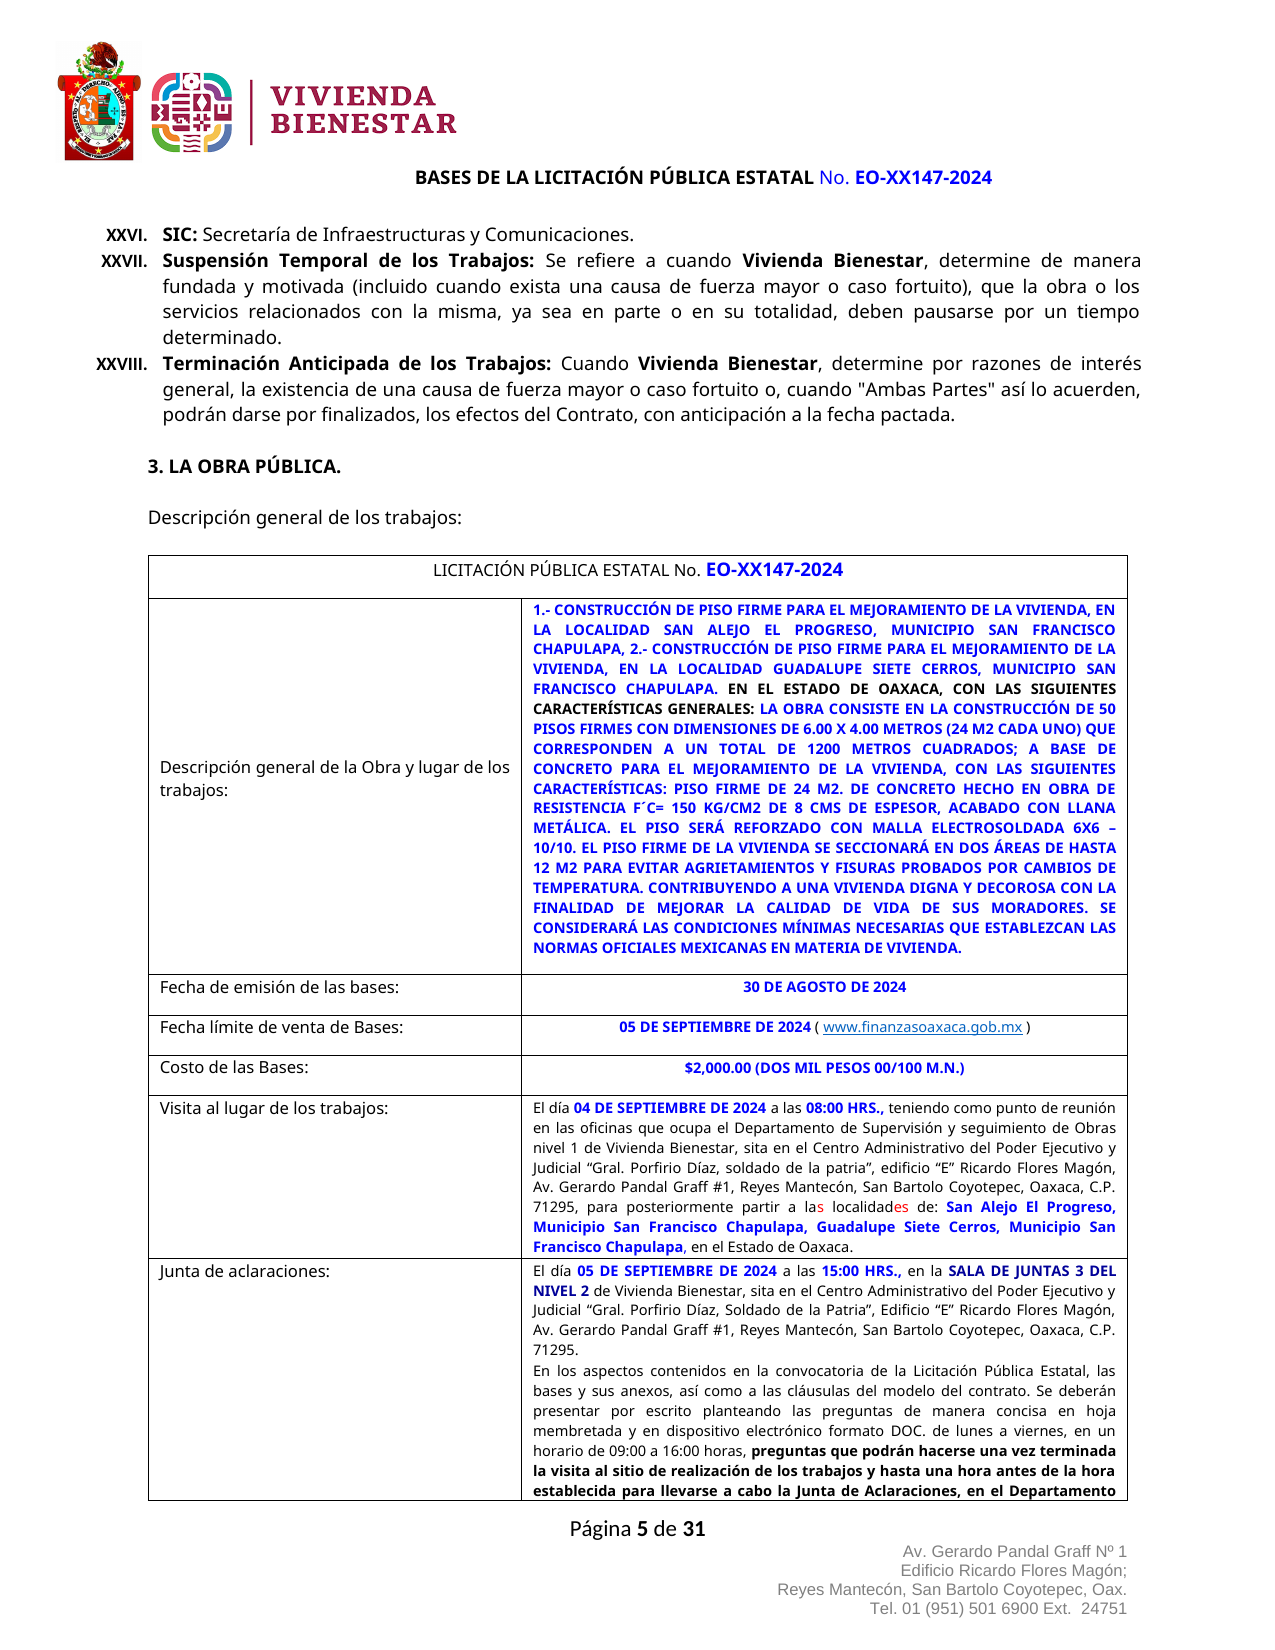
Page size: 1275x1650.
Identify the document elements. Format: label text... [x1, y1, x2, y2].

table_cell $2,000.00 (DOS MIL PESOS 00/100 M.N.) [522, 1056, 1127, 1095]
table_cell 30 DE AGOSTO DE 2024 [522, 975, 1127, 1014]
table_cell El día 04 DE SEPTIEMBRE DE 2024 a las 08:00 HRS., teniendo como punto de reunión en las oficinas que ocupa el Departamento de Supervisión y seguimiento de Obras nivel 1 de Vivienda Bienestar, sita en el Centro Administrativo del Poder Ejecutivo y Judicial “Gral. Porfirio Díaz, soldado de la patria”, edificio “E” Ricardo Flores Magón, Av. Gerardo Pandal Graff #1, Reyes Mantecón, San Bartolo Coyotepec, Oaxaca, C.P. 71295, para posteriormente partir a las localidades de: San Alejo El Progreso, Municipio San Francisco Chapulapa, Guadalupe Siete Cerros, Municipio San Francisco Chapulapa, en el Estado de Oaxaca. [522, 1096, 1127, 1258]
table_cell Costo de las Bases: [149, 1056, 521, 1095]
table_cell 05 DE SEPTIEMBRE DE 2024 ( www.finanzasoaxaca.gob.mx ) [522, 1016, 1127, 1055]
table_cell Fecha límite de venta de Bases: [149, 1016, 521, 1055]
text Descripción general de los trabajos: [148, 504, 1127, 529]
table_cell Descripción general de la Obra y lugar de los trabajos: [149, 599, 521, 974]
list Terminación Anticipada de los Trabajos: Cuando Vivienda Bienestar, determine por razones de interés general, la existencia de una causa de fuerza mayor o caso fortuito o, cuando "Ambas Partes" así lo acuerden, podrán darse por finalizados, los efectos del Contrato, con anticipación a la fecha pactada. [148, 350, 1142, 427]
table_cell Junta de aclaraciones: [149, 1259, 521, 1500]
list Suspensión Temporal de los Trabajos: Se refiere a cuando Vivienda Bienestar, determine de manera fundada y motivada (incluido cuando exista una causa de fuerza mayor o caso fortuito), que la obra o los servicios relacionados con la misma, ya sea en parte o en su totalidad, deben pausarse por un tiempo determinado. [148, 248, 1142, 350]
picture [147, 64, 473, 161]
table_cell 1.- CONSTRUCCIÓN DE PISO FIRME PARA EL MEJORAMIENTO DE LA VIVIENDA, EN LA LOCALIDAD SAN ALEJO EL PROGRESO, MUNICIPIO SAN FRANCISCO CHAPULAPA, 2.- CONSTRUCCIÓN DE PISO FIRME PARA EL MEJORAMIENTO DE LA VIVIENDA, EN LA LOCALIDAD GUADALUPE SIETE CERROS, MUNICIPIO SAN FRANCISCO CHAPULAPA. EN EL ESTADO DE OAXACA, CON LAS SIGUIENTES CARACTERÍSTICAS GENERALES: LA OBRA CONSISTE EN LA CONSTRUCCIÓN DE 50 PISOS FIRMES CON DIMENSIONES DE 6.00 X 4.00 METROS (24 M2 CADA UNO) QUE CORRESPONDEN A UN TOTAL DE 1200 METROS CUADRADOS; A BASE DE CONCRETO PARA EL MEJORAMIENTO DE LA VIVIENDA, CON LAS SIGUIENTES CARACTERÍSTICAS: PISO FIRME DE 24 M2. DE CONCRETO HECHO EN OBRA DE RESISTENCIA F´C= 150 KG/CM2 DE 8 CMS DE ESPESOR, ACABADO CON LLANA METÁLICA. EL PISO SERÁ REFORZADO CON MALLA ELECTROSOLDADA 6X6 – 10/10. EL PISO FIRME DE LA VIVIENDA SE SECCIONARÁ EN DOS ÁREAS DE HASTA 12 M2 PARA EVITAR AGRIETAMIENTOS Y FISURAS PROBADOS POR CAMBIOS DE TEMPERATURA. CONTRIBUYENDO A UNA VIVIENDA DIGNA Y DECOROSA CON LA FINALIDAD DE MEJORAR LA CALIDAD DE VIDA DE SUS MORADORES. SE CONSIDERARÁ LAS CONDICIONES MÍNIMAS NECESARIAS QUE ESTABLEZCAN LAS NORMAS OFICIALES MEXICANAS EN MATERIA DE VIVIENDA. [522, 599, 1127, 974]
table_header LICITACIÓN PÚBLICA ESTATAL No. EO-XX147-2024 [149, 556, 1127, 598]
text 3. LA OBRA PÚBLICA. [148, 453, 1127, 478]
table_cell Fecha de emisión de las bases: [149, 975, 521, 1014]
list SIC: Secretaría de Infraestructuras y Comunicaciones. [148, 221, 1142, 247]
table_cell Visita al lugar de los trabajos: [149, 1096, 521, 1258]
picture [55, 41, 143, 163]
